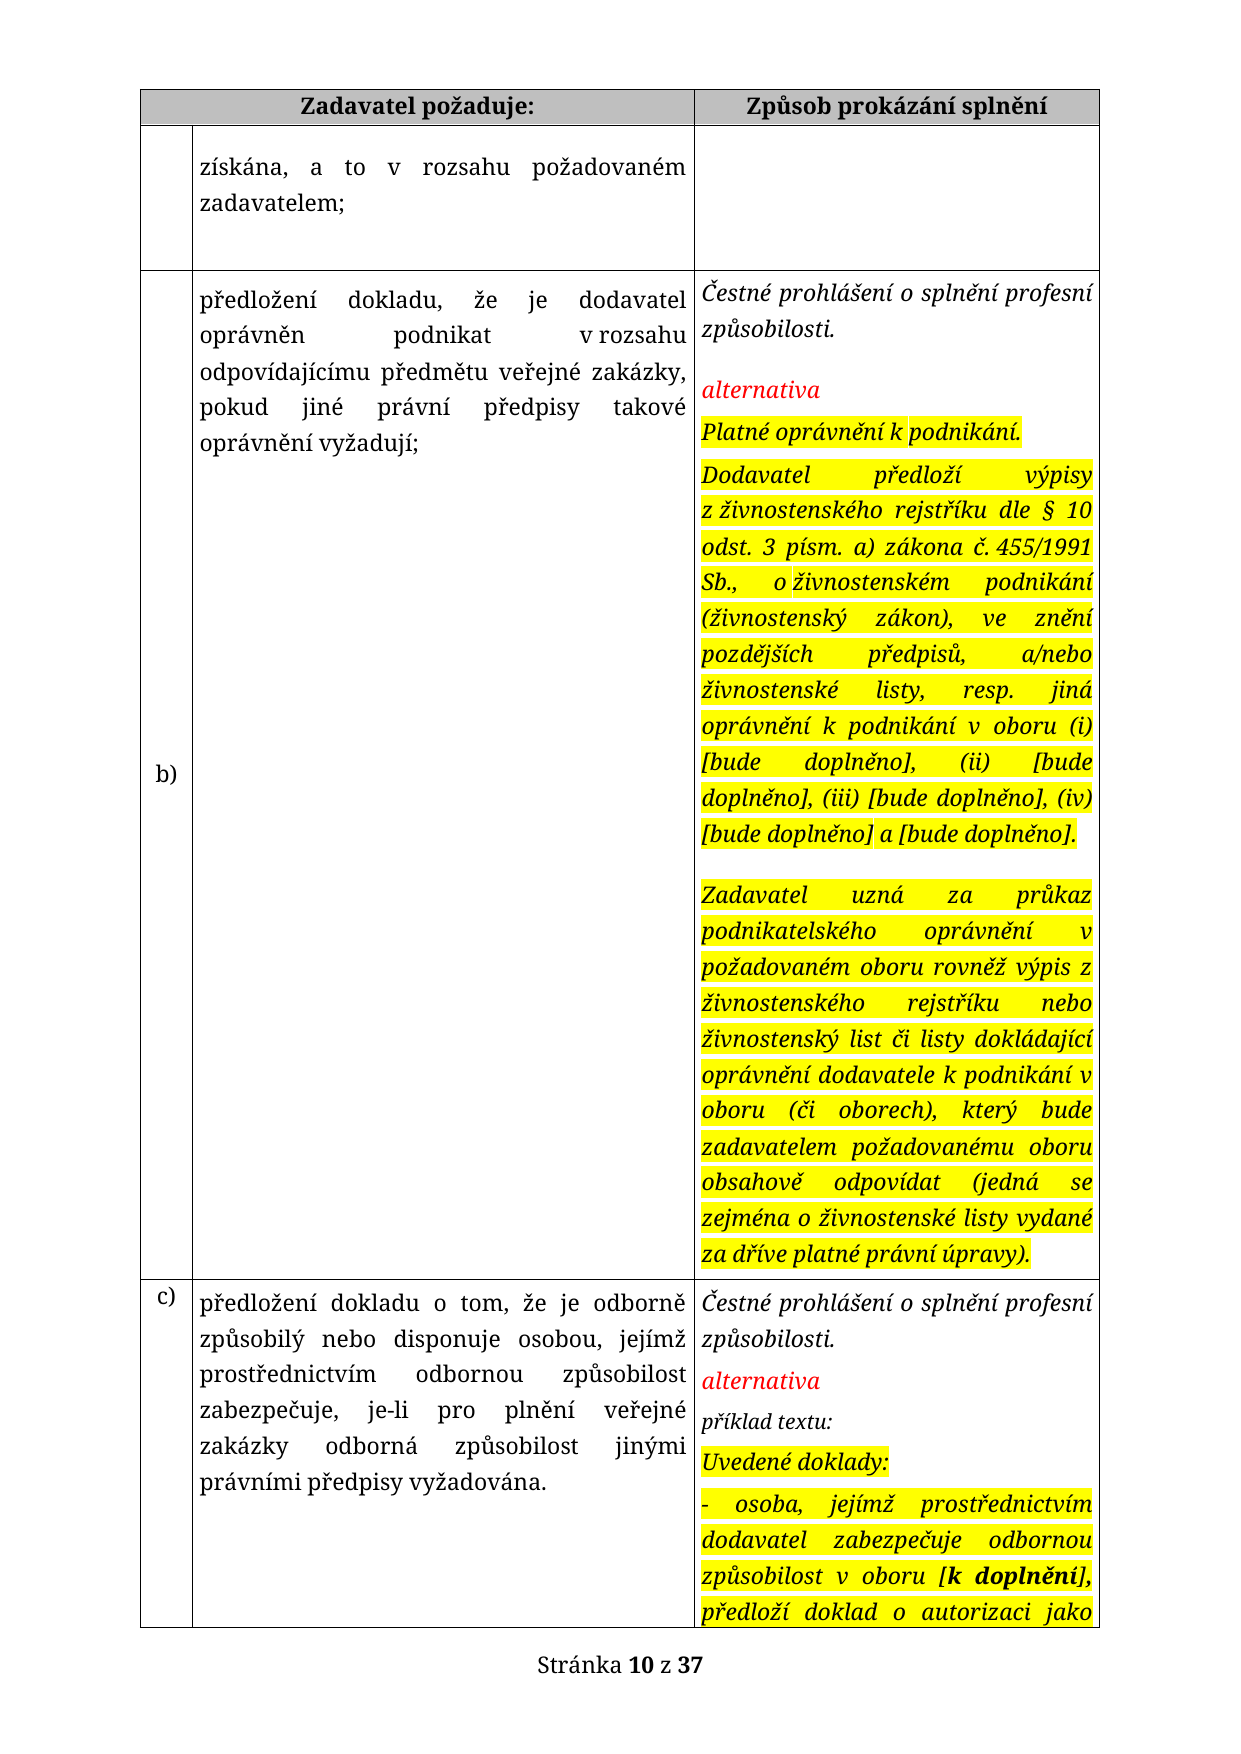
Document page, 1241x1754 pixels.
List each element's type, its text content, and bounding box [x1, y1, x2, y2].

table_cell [695, 1280, 1099, 1627]
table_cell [193, 1280, 694, 1627]
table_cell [695, 126, 1099, 270]
table_header Způsob prokázání splnění [695, 90, 1099, 124]
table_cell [193, 126, 694, 270]
table_header Zadavatel požaduje: [141, 90, 694, 124]
table_cell c) [141, 1280, 192, 1627]
table_cell a) [141, 126, 192, 270]
table_cell předložení dokladu, že je dodavatel oprávněn podnikat v rozsahu odpovídajícímu předmětu veřejné zakázky, pokud jiné právní předpisy takové oprávnění vyžadují; [193, 271, 694, 1279]
table_cell Čestné prohlášení o splnění profesní způsobilosti. alternativa Platné oprávnění k podnikání. Dodavatel předloží výpisy z živnostenského rejstříku dle § 10 odst. 3 písm. a) zákona č. 455/1991 Sb., o živnostenském podnikání (živnostenský zákon), ve znění pozdějších předpisů, a/nebo živnostenské listy, resp. jiná oprávnění k podnikání v oboru (i) [bude doplněno], (ii) [bude doplněno], (iii) [bude doplněno], (iv) [bude doplněno] a [bude doplněno]. Zadavatel uzná za průkaz podnikatelského oprávnění v požadovaném oboru rovněž výpis z živnostenského rejstříku nebo živnostenský list či listy dokládající oprávnění dodavatele k podnikání v oboru (či oborech), který bude zadavatelem požadovanému oboru obsahově odpovídat (jedná se zejména o živnostenské listy vydané za dříve platné právní úpravy). [695, 271, 1099, 1279]
table_cell b) [141, 271, 192, 1279]
